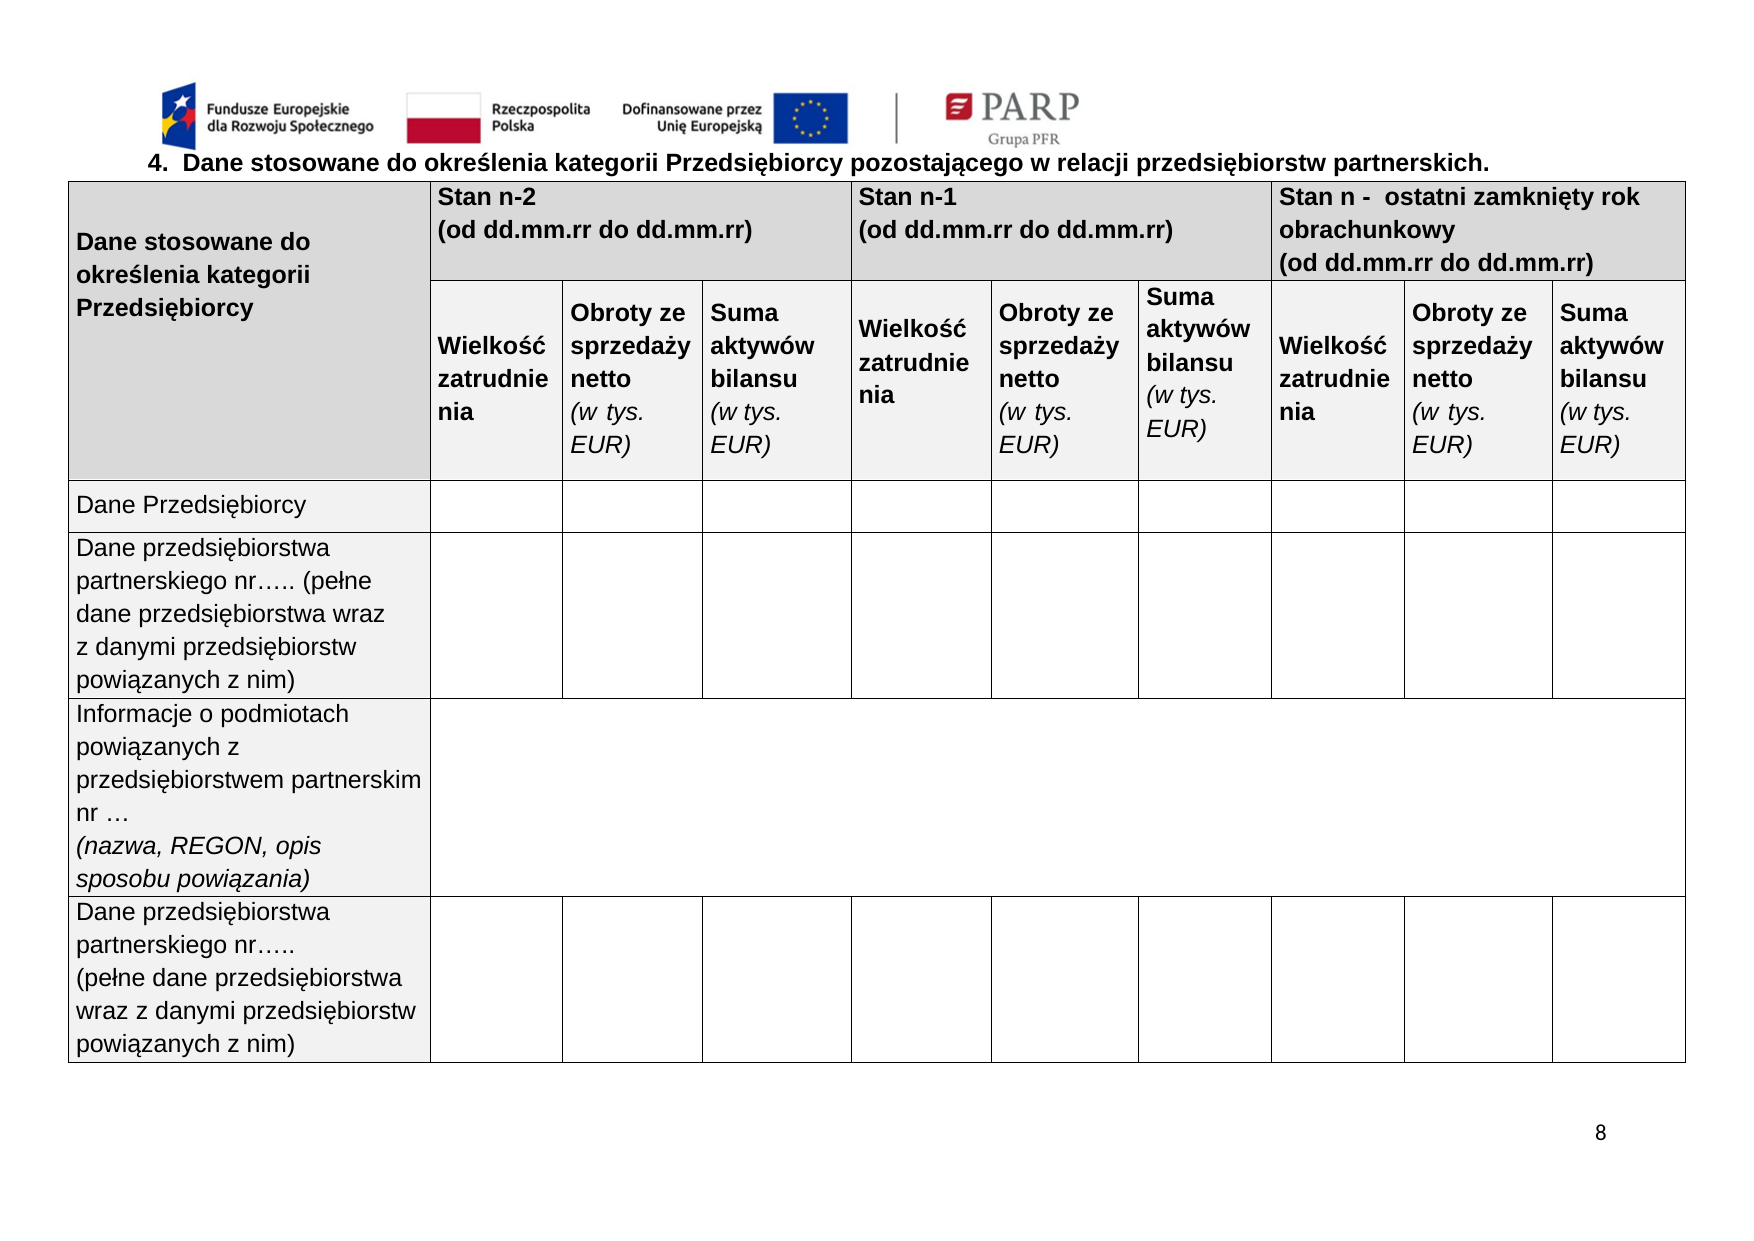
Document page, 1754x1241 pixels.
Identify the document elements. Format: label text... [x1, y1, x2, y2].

table_cell [563, 897, 702, 1062]
table_cell [1553, 533, 1685, 697]
table_cell Dane Przedsiębiorcy [69, 481, 430, 532]
table_cell Suma aktywów bilansu (w tys. EUR) [703, 281, 851, 479]
table_cell [431, 481, 562, 532]
table_cell Obroty ze sprzedaży netto (w tys. EUR) [563, 281, 702, 479]
table_cell [431, 699, 1685, 896]
table_cell [1272, 533, 1404, 697]
text 4. Dane stosowane do określenia kategorii Przedsiębiorcy pozostającego w relacji przedsiębiorstw partnerskich. [148, 148, 1606, 176]
table_cell [1553, 481, 1685, 532]
table_header Dane stosowane do określenia kategorii Przedsiębiorcy [69, 182, 430, 479]
table_cell [852, 533, 991, 697]
table_cell Dane przedsiębiorstwa partnerskiego nr….. (pełne dane przedsiębiorstwa wraz z danymi przedsiębiorstw powiązanych z nim) [69, 897, 430, 1062]
table_cell Suma aktywów bilansu (w tys. EUR) [1553, 281, 1685, 479]
table_cell Wielkość zatrudnienia [431, 281, 562, 479]
table_cell [563, 533, 702, 697]
table_cell [703, 481, 851, 532]
table_header Stan n-2 (od dd.mm.rr do dd.mm.rr) [431, 182, 851, 280]
table_cell [703, 533, 851, 697]
table_cell Obroty ze sprzedaży netto (w tys. EUR) [1405, 281, 1552, 479]
table_cell [703, 897, 851, 1062]
table_cell [1553, 897, 1685, 1062]
table_header Stan n-1 (od dd.mm.rr do dd.mm.rr) [852, 182, 1271, 280]
picture [147, 73, 1093, 160]
table_cell [1272, 481, 1404, 532]
table_cell [992, 897, 1138, 1062]
table_cell [1405, 533, 1552, 697]
table_header Stan n - ostatni zamknięty rok obrachunkowy (od dd.mm.rr do dd.mm.rr) [1272, 182, 1685, 280]
table_cell [563, 481, 702, 532]
table_cell [1405, 897, 1552, 1062]
table_cell [431, 533, 562, 697]
table_cell Dane przedsiębiorstwa partnerskiego nr….. (pełne dane przedsiębiorstwa wraz z danymi przedsiębiorstw powiązanych z nim) [69, 533, 430, 697]
table_cell Obroty ze sprzedaży netto (w tys. EUR) [992, 281, 1138, 479]
table_cell [1272, 897, 1404, 1062]
table_cell [1139, 533, 1271, 697]
table_cell [431, 897, 562, 1062]
table_cell [852, 481, 991, 532]
table_cell [1139, 897, 1271, 1062]
table_cell Informacje o podmiotach powiązanych z przedsiębiorstwem partnerskim nr … (nazwa, REGON, opis sposobu powiązania) [69, 699, 430, 896]
table_cell [1405, 481, 1552, 532]
table_cell Suma aktywów bilansu (w tys. EUR) [1139, 281, 1271, 479]
table_cell Wielkość zatrudnienia [1272, 281, 1404, 479]
table_cell [992, 533, 1138, 697]
table_cell [992, 481, 1138, 532]
table_cell [852, 897, 991, 1062]
table_cell Wielkość zatrudnienia [852, 281, 991, 479]
table_cell [1139, 481, 1271, 532]
